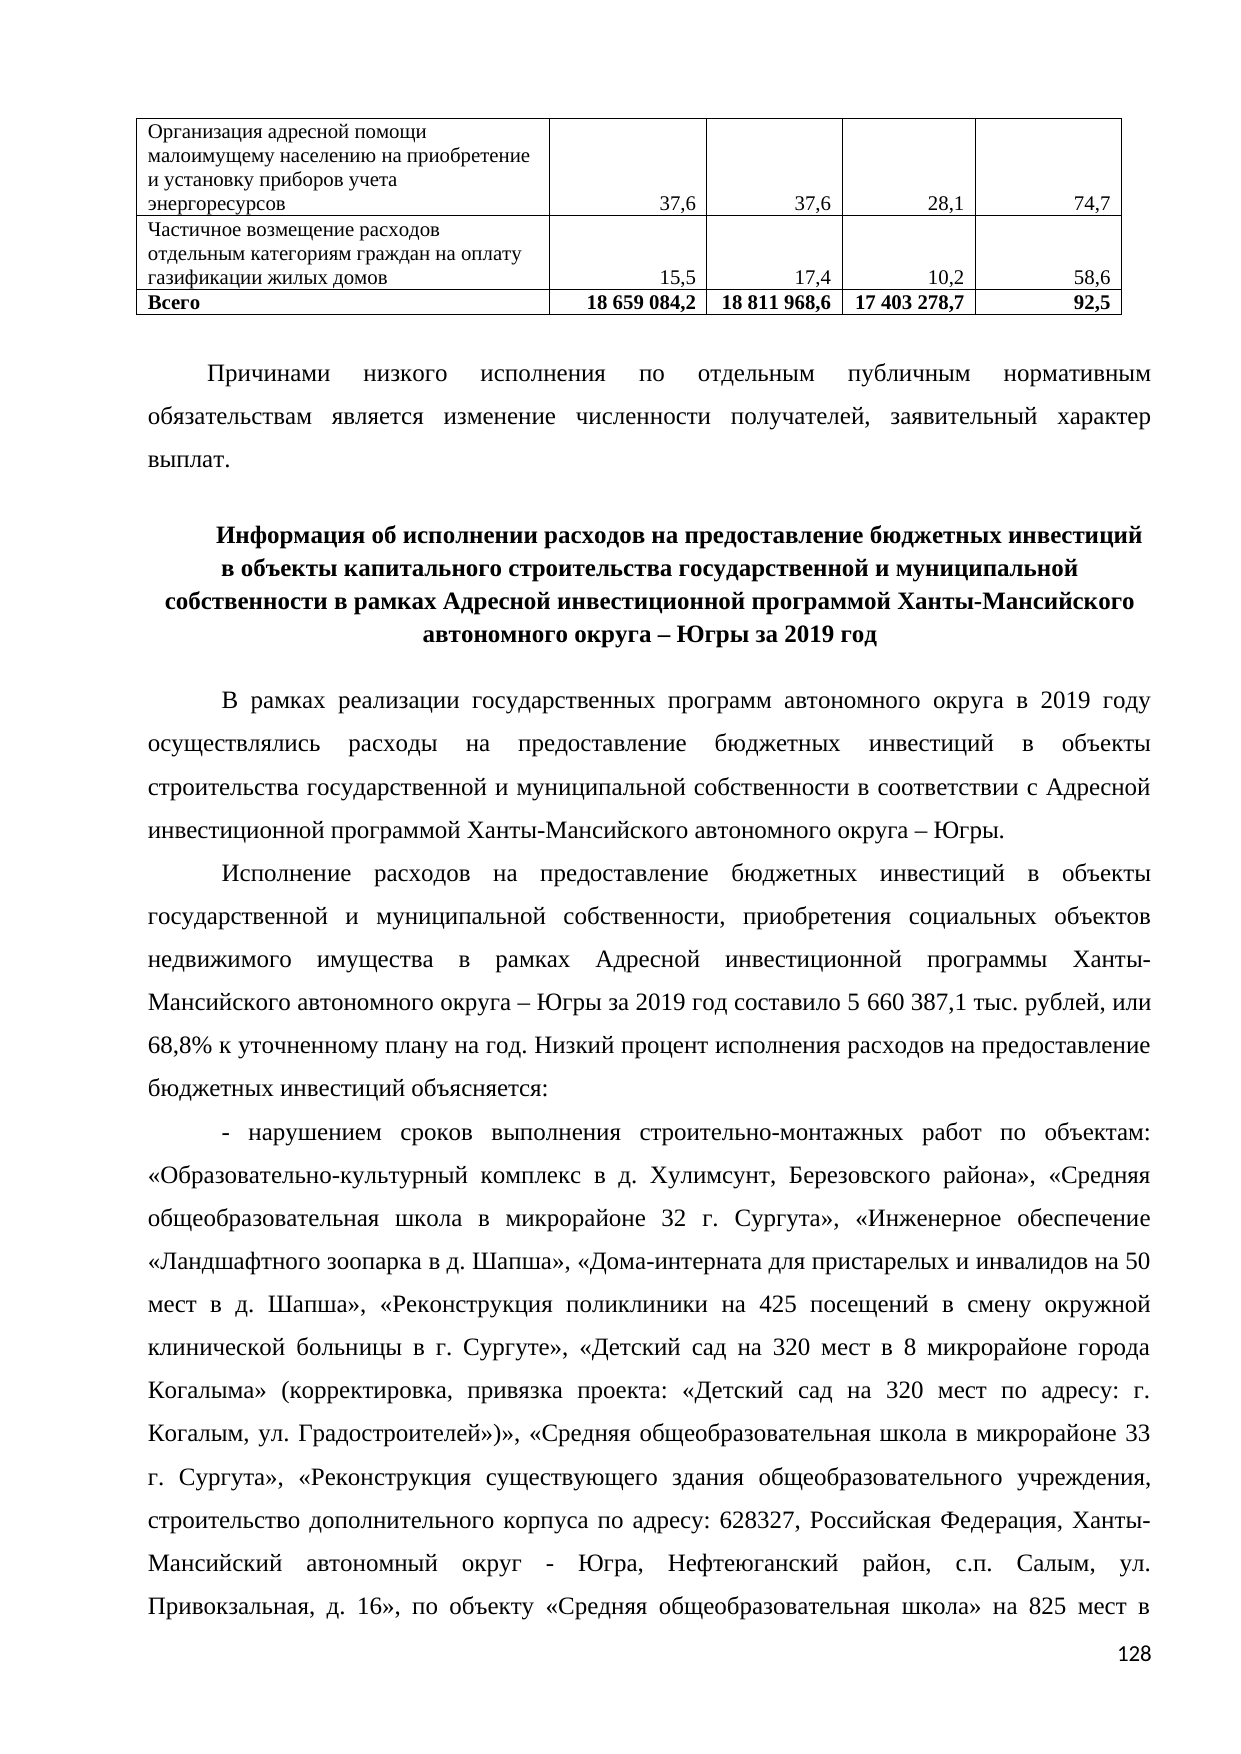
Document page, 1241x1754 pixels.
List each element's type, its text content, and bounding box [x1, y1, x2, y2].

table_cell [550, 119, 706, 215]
list Причинами низкого исполнения по отдельным публичным нормативным обязательствам является изменение численности получателей, заявительный характер выплат. [148, 358, 1152, 473]
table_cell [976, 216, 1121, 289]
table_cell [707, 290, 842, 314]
text Исполнение расходов на предоставление бюджетных инвестиций в объекты государственной и муниципальной собственности, приобретения социальных объектов недвижимого имущества в рамках Адресной инвестиционной программы Ханты-Мансийского автономного округа – Югры за 2019 год составило 5 660 387,1 тыс. рублей, или 68,8% к уточненному плану на год. Низкий процент исполнения расходов на предоставление бюджетных инвестиций объясняется: [148, 858, 1152, 1102]
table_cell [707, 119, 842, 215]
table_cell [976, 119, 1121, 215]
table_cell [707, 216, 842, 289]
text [148, 1117, 1152, 1620]
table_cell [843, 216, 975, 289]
text В рамках реализации государственных программ автономного округа в 2019 году осуществлялись расходы на предоставление бюджетных инвестиций в объекты строительства государственной и муниципальной собственности в соответствии с Адресной инвестиционной программой Ханты-Мансийского автономного округа – Югры. [148, 685, 1152, 843]
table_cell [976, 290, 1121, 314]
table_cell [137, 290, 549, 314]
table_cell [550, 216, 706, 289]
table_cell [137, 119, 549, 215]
list Информация об исполнении расходов на предоставление бюджетных инвестиций в объекты капитального строительства государственной и муниципальной собственности в рамках Адресной инвестиционной программой Ханты-Мансийского автономного округа – Югры за 2019 год [148, 520, 1152, 648]
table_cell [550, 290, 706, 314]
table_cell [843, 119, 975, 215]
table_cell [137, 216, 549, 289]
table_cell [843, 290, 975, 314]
